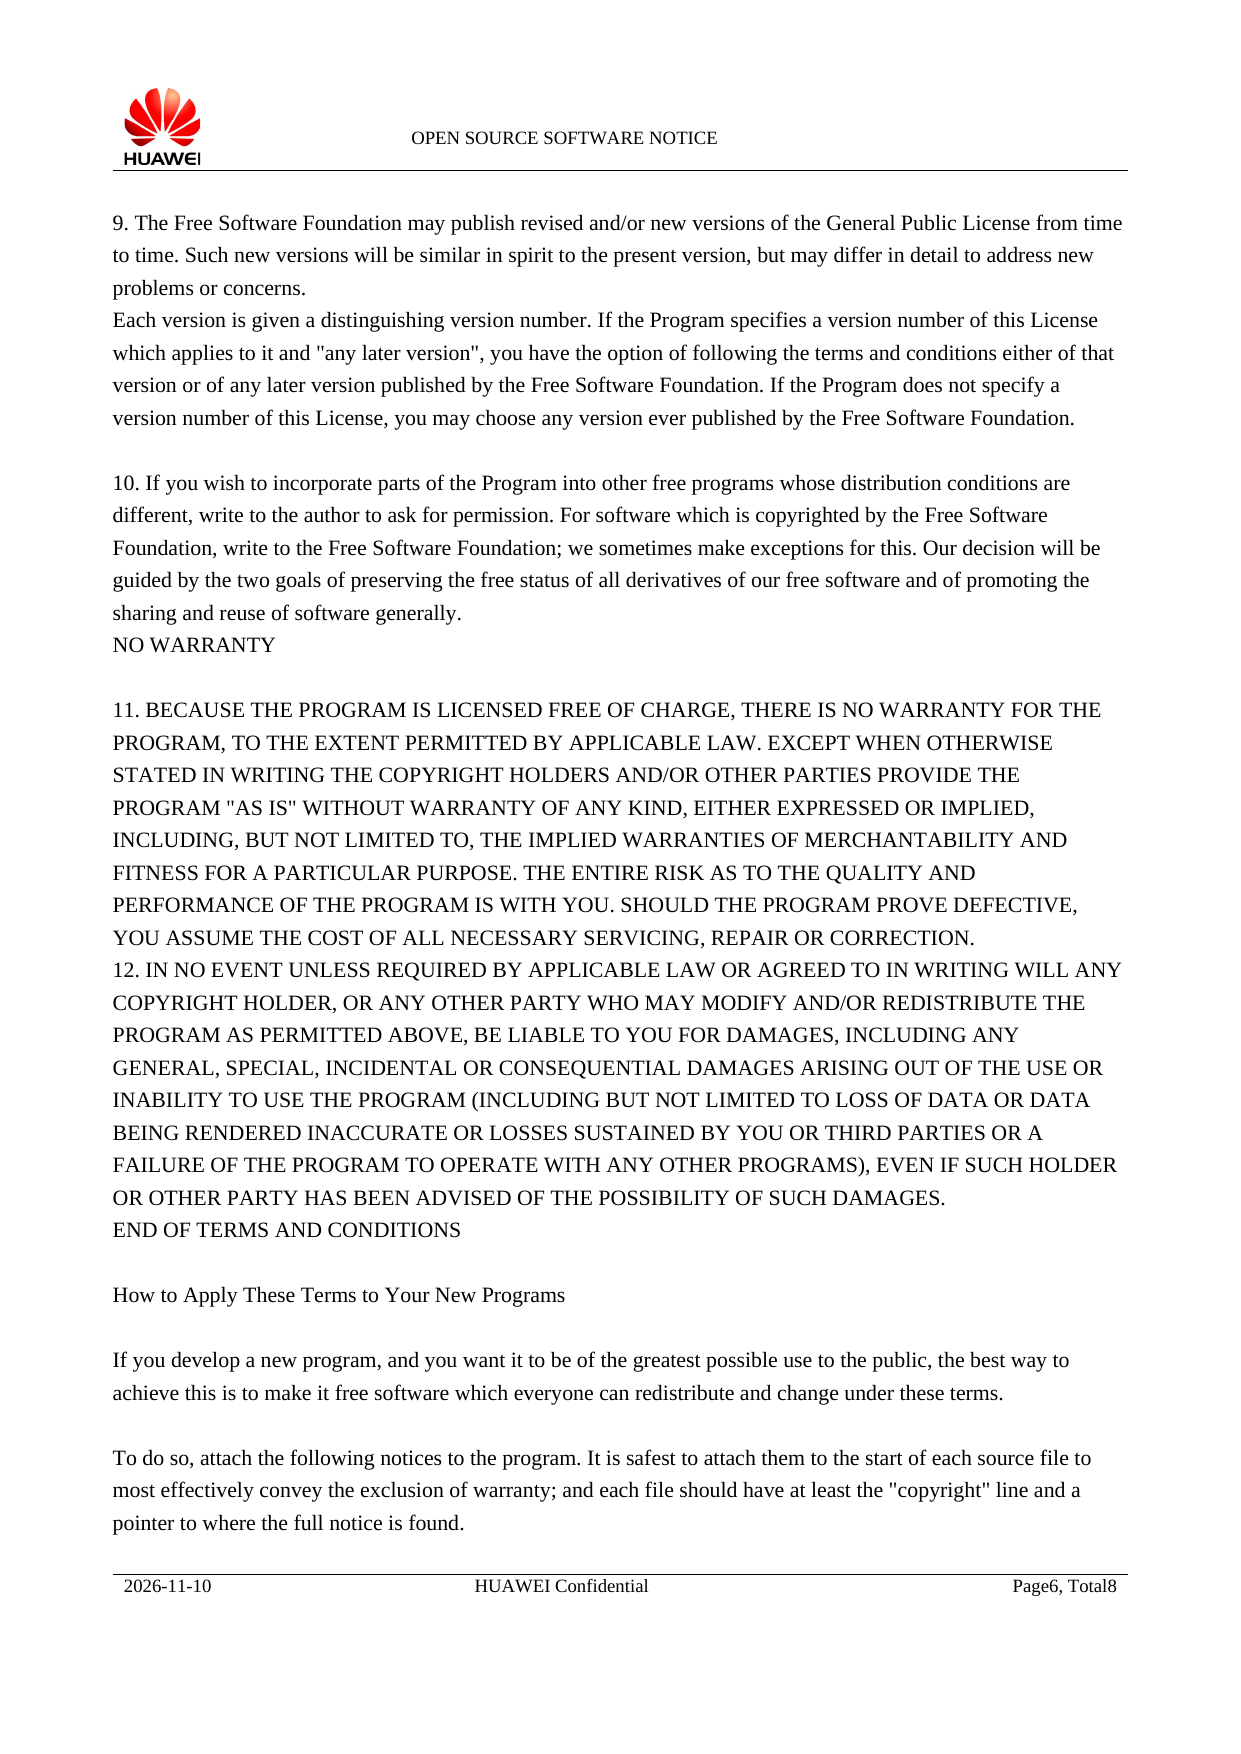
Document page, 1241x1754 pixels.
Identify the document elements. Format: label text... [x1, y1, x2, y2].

picture [124, 88, 201, 165]
